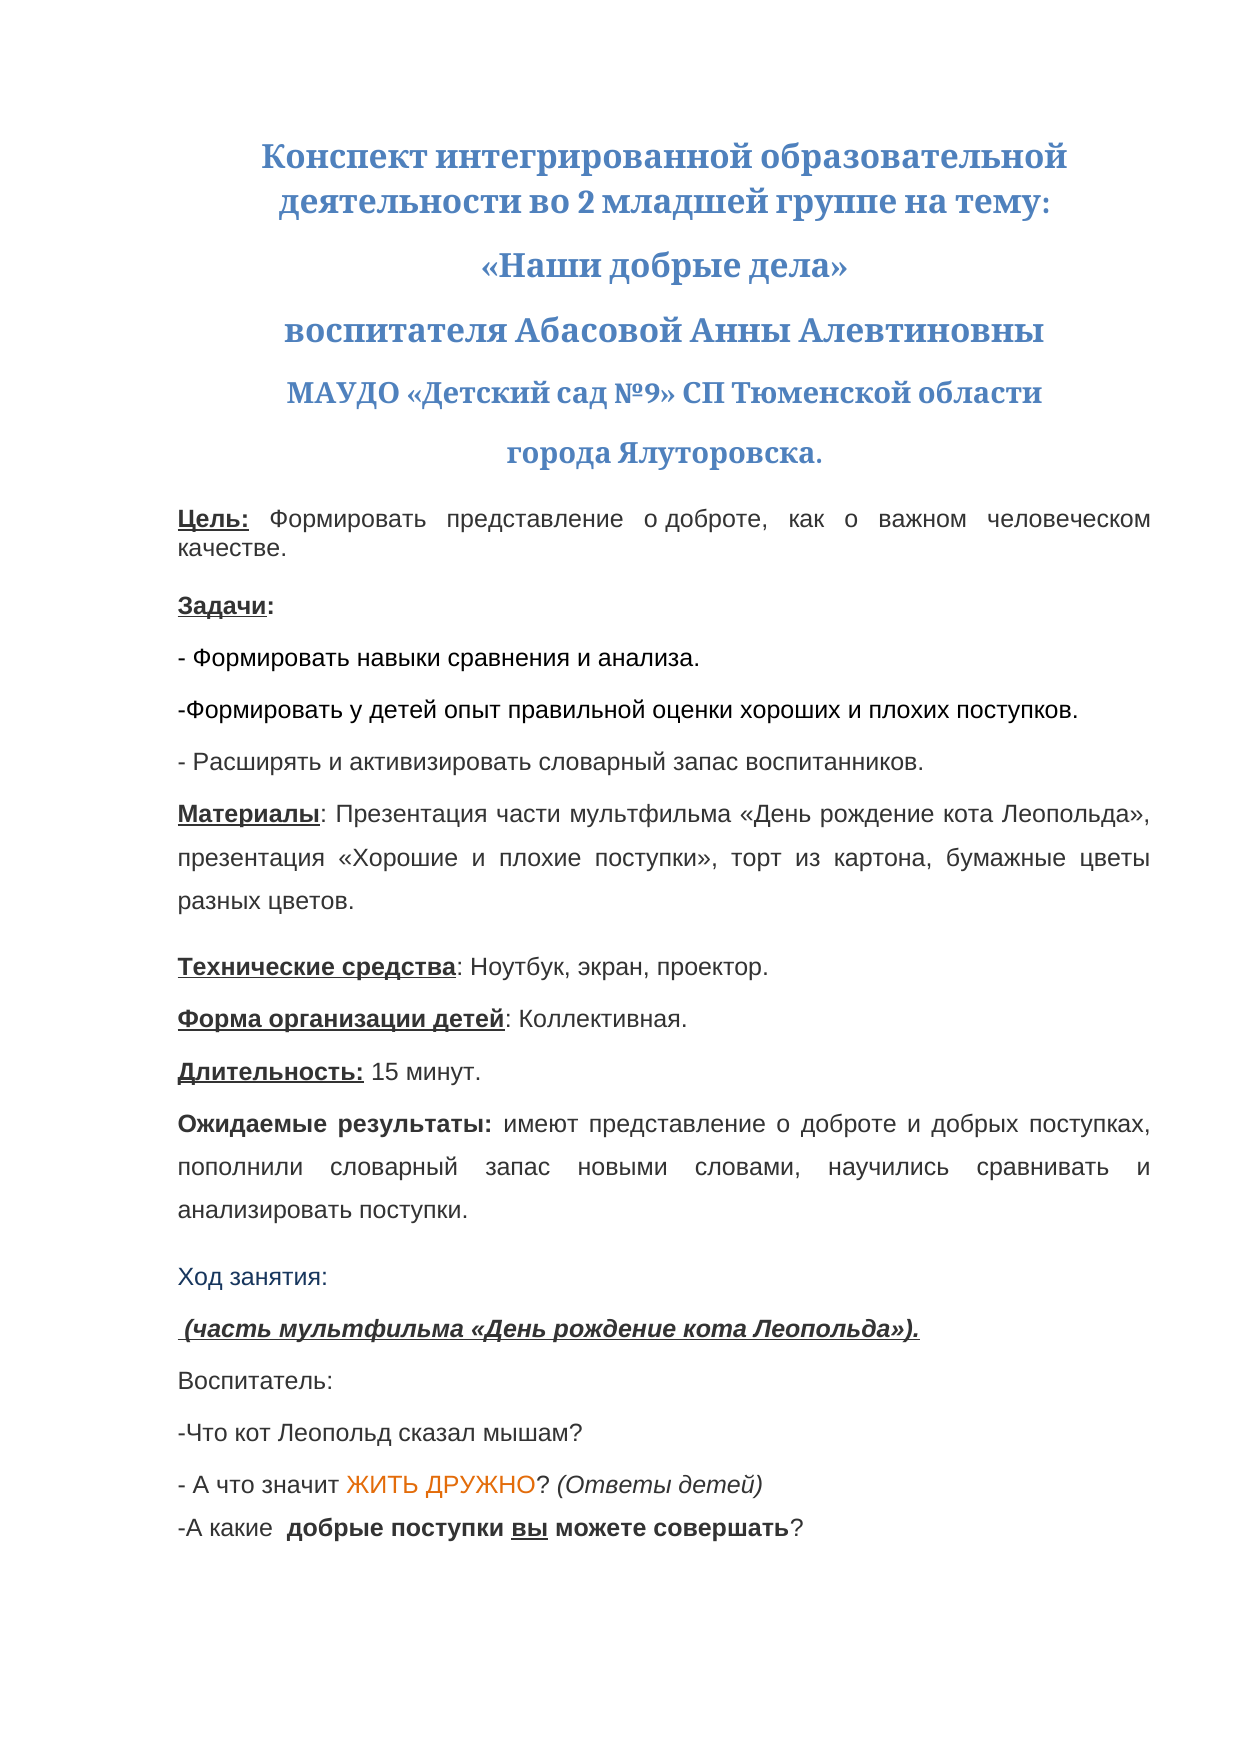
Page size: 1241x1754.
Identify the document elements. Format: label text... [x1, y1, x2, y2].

text Воспитатель: [177, 1366, 1152, 1395]
text Длительность: 15 минут. [177, 1057, 1152, 1085]
text Ход занятия: [177, 1262, 1152, 1290]
subtitle воспитателя Абасовой Анны Алевтиновны [177, 313, 1152, 351]
text - Формировать навыки сравнения и анализа. [177, 643, 1152, 672]
subtitle города Ялуторовска. [177, 437, 1152, 471]
subtitle Конспект интегрированной образовательной деятельности во 2 младшей группе на тему: [177, 139, 1152, 221]
subtitle «Наши добрые дела» [177, 248, 1152, 286]
text Форма организации детей: Коллективная. [177, 1004, 1152, 1033]
text -Что кот Леопольд сказал мышам? [177, 1418, 1152, 1447]
text Материалы: Презентация части мультфильма «День рождение кота Леопольда», презентация «Хорошие и плохие поступки», торт из картона, бумажные цветы разных цветов. [177, 799, 1152, 914]
subtitle МАУДО «Детский сад №9» СП Тюменской области [177, 378, 1152, 411]
text Цель: Формировать представление о доброте, как о важном человеческом качестве. [177, 504, 1152, 562]
text (часть мультфильма «День рождение кота Леопольда»). [177, 1314, 1152, 1342]
text -Формировать у детей опыт правильной оценки хороших и плохих поступков. [177, 695, 1152, 724]
text Ожидаемые результаты: имеют представление о доброте и добрых поступках, пополнили словарный запас новыми словами, научились сравнивать и анализировать поступки. [177, 1109, 1152, 1224]
text - Расширять и активизировать словарный запас воспитанников. [177, 747, 1152, 776]
text Технические средства: Ноутбук, экран, проектор. [177, 952, 1152, 981]
text Задачи: [177, 591, 1152, 619]
text - А что значит ЖИТЬ ДРУЖНО? (Ответы детей) [177, 1470, 1152, 1499]
text -А какие добрые поступки вы можете совершать? [177, 1513, 1152, 1542]
